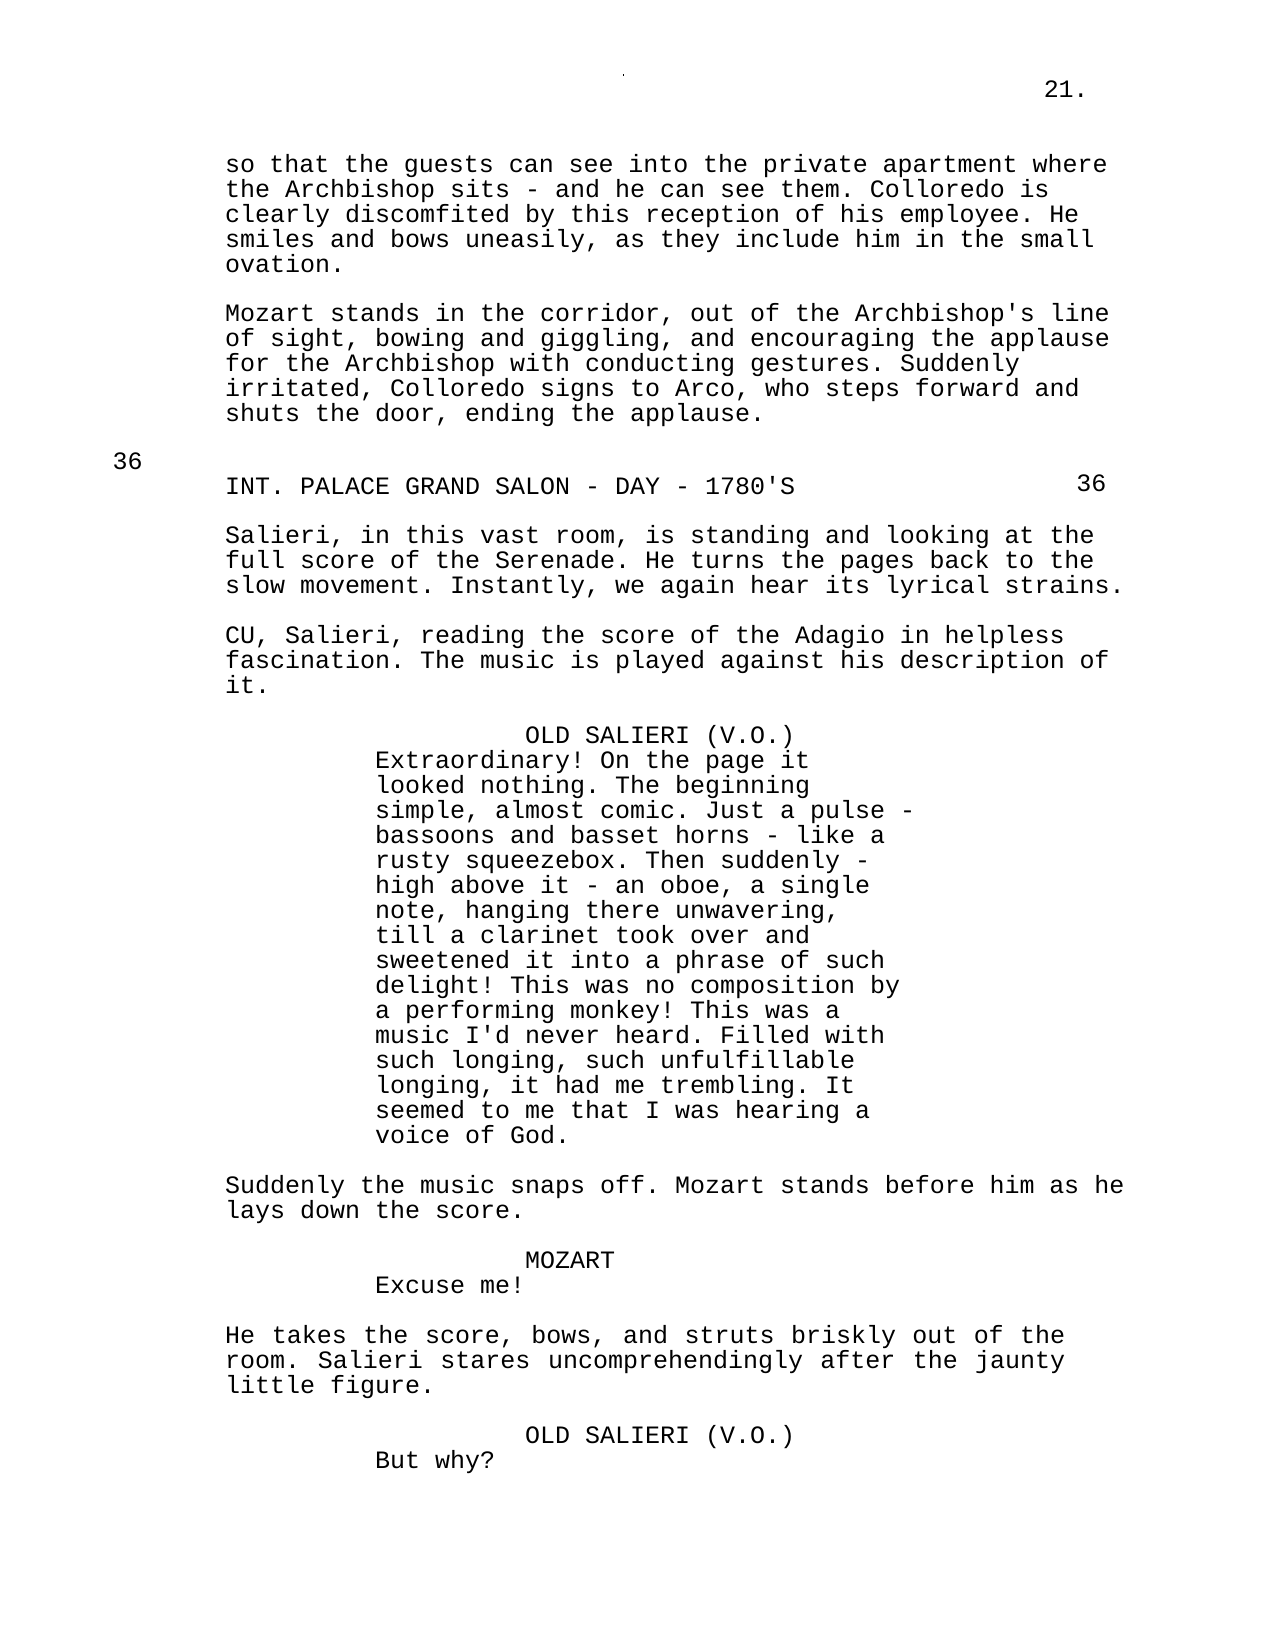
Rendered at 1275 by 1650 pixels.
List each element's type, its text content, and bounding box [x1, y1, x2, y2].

text INT. PALACE GRAND SALON - DAY - 1780'S [225, 474, 801, 499]
text bassoons and basset horns - like a [375, 824, 1135, 849]
text Mozart stands in the corridor, out of the Archbishop's line of sight, bowing and giggling, and encouraging the applause for the Archbishop with conducting gestures. Suddenly irritated, Colloredo signs to Arco, who steps forward and shuts the door, ending the applause. [225, 302, 1125, 427]
text 21. [1044, 77, 1135, 102]
text CU, Salieri, reading the score of the Adagio in helpless fascination. The music is played against his description of it. [225, 624, 1125, 699]
text seemed to me that I was hearing a [375, 1099, 1135, 1124]
text Suddenly the music snaps off. Mozart stands before him as he lays down the score. [225, 1173, 1135, 1224]
text delight! This was no composition by [375, 974, 1135, 999]
text 36 [112, 449, 149, 474]
text sweetened it into a phrase of such [375, 949, 1135, 974]
text Extraordinary! On the page it [375, 749, 1135, 774]
text rusty squeezebox. Then suddenly - [375, 849, 1135, 874]
text so that the guests can see into the private apartment where the Archbishop sits - and he can see them. Colloredo is clearly discomfited by this reception of his employee. He smiles and bows uneasily, as they include him in the small ovation. [225, 152, 1124, 277]
text note, hanging there unwavering, [375, 899, 1135, 924]
text MOZART [525, 1249, 1135, 1274]
text till a clarinet took over and [375, 924, 1135, 949]
text high above it - an oboe, a single [375, 874, 1135, 899]
text such longing, such unfulfillable [375, 1049, 1135, 1074]
text voice of God. [375, 1124, 1135, 1149]
text 36 [1076, 472, 1135, 497]
text Excuse me! [375, 1274, 525, 1299]
text simple, almost comic. Just a pulse - [375, 799, 1135, 824]
text But why? [375, 1449, 501, 1474]
text looked nothing. The beginning [375, 774, 1135, 799]
text OLD SALIERI (V.O.) [525, 724, 1135, 749]
text longing, it had me trembling. It [375, 1074, 1135, 1099]
text music I'd never heard. Filled with [375, 1024, 1135, 1049]
text OLD SALIERI (V.O.) [525, 1424, 1135, 1449]
text a performing monkey! This was a [375, 999, 1135, 1024]
text Salieri, in this vast room, is standing and looking at the full score of the Serenade. He turns the pages back to the slow movement. Instantly, we again hear its lyrical strains. [225, 524, 1135, 599]
text He takes the score, bows, and struts briskly out of the room. Salieri stares uncomprehendingly after the jaunty little figure. [225, 1323, 1065, 1399]
